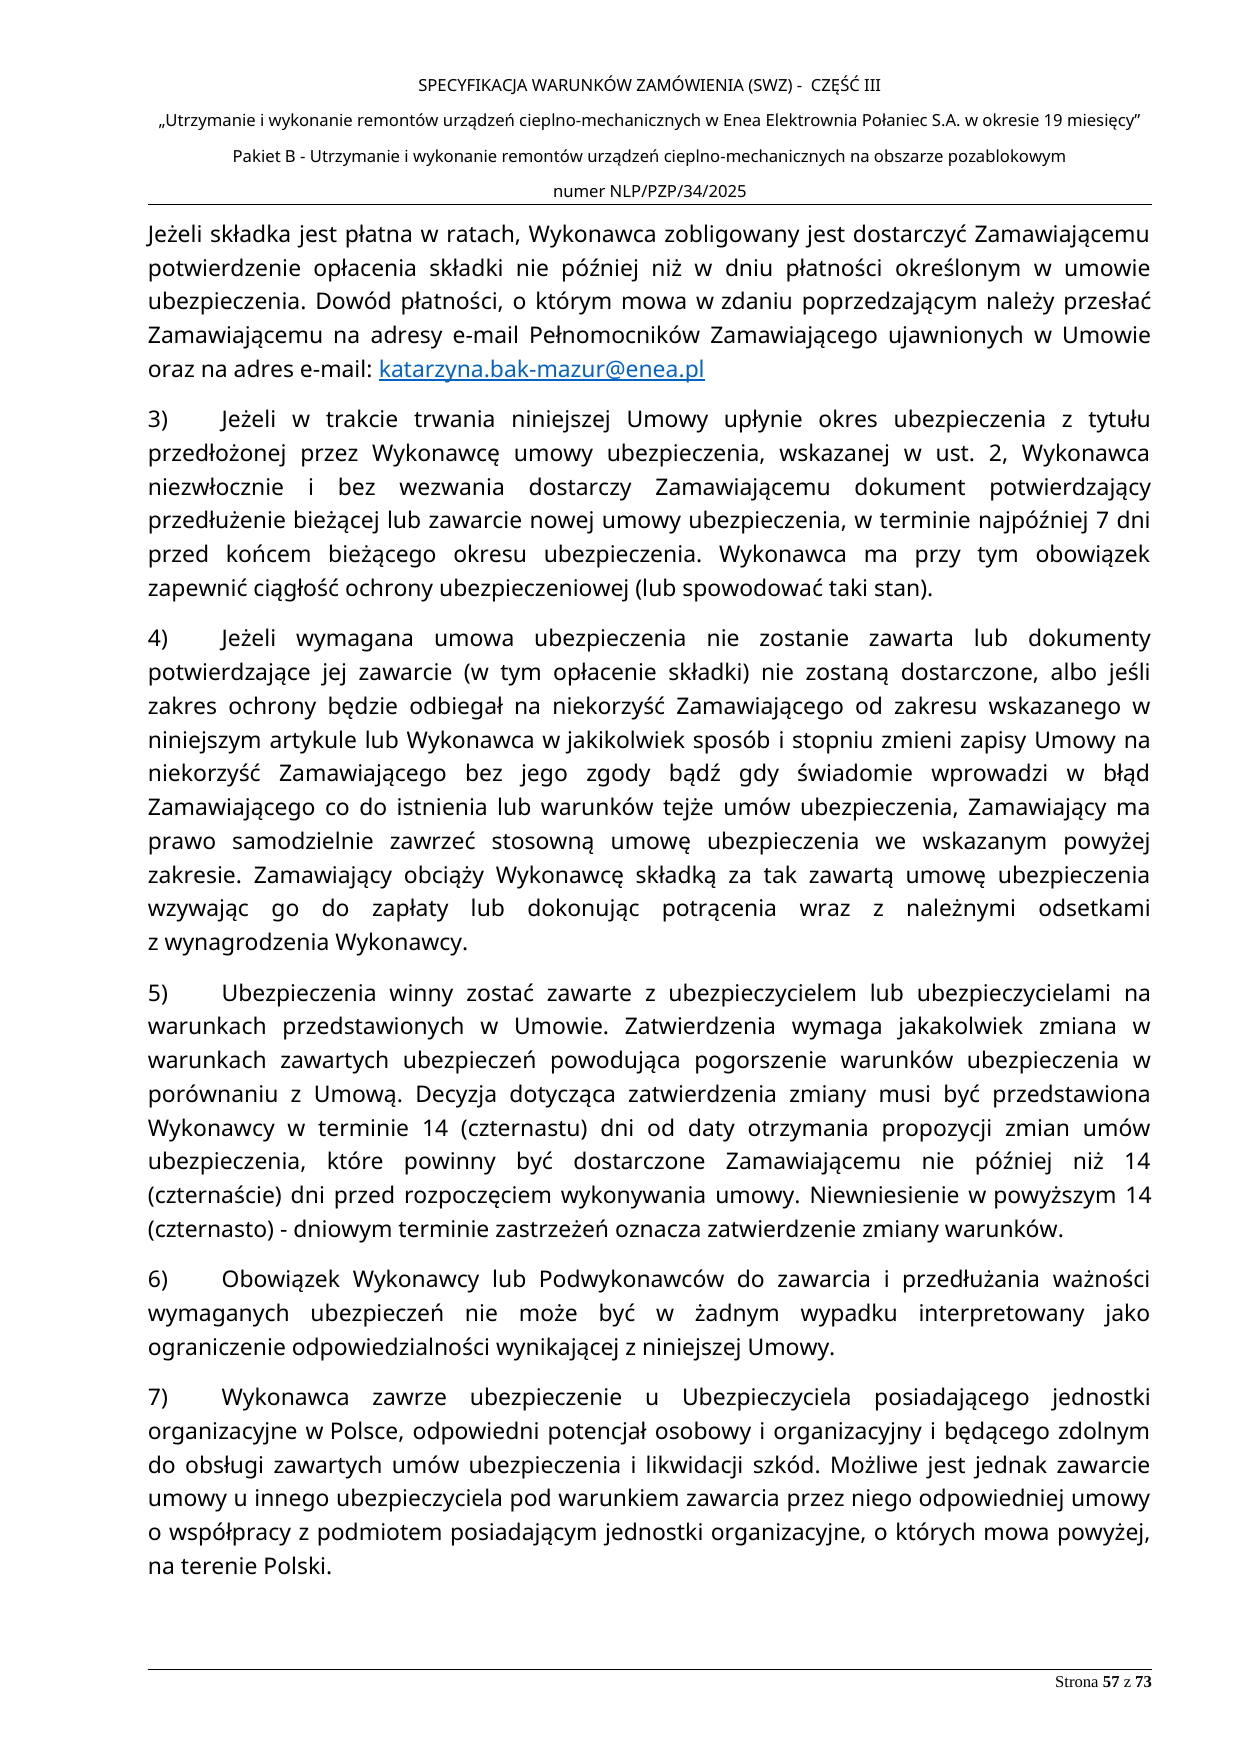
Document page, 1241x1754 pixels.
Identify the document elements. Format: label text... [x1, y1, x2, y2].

text 5) Ubezpieczenia winny zostać zawarte z ubezpieczycielem lub ubezpieczycielami na warunkach przedstawionych w Umowie. Zatwierdzenia wymaga jakakolwiek zmiana w warunkach zawartych ubezpieczeń powodująca pogorszenie warunków ubezpieczenia w porównaniu z Umową. Decyzja dotycząca zatwierdzenia zmiany musi być przedstawiona Wykonawcy w terminie 14 (czternastu) dni od daty otrzymania propozycji zmian umów ubezpieczenia, które powinny być dostarczone Zamawiającemu nie później niż 14 (czternaście) dni przed rozpoczęciem wykonywania umowy. Niewniesienie w powyższym 14 (czternasto) - dniowym terminie zastrzeżeń oznacza zatwierdzenie zmiany warunków. [148, 977, 1152, 1244]
text 4) Jeżeli wymagana umowa ubezpieczenia nie zostanie zawarta lub dokumenty potwierdzające jej zawarcie (w tym opłacenie składki) nie zostaną dostarczone, albo jeśli zakres ochrony będzie odbiegał na niekorzyść Zamawiającego od zakresu wskazanego w niniejszym artykule lub Wykonawca w jakikolwiek sposób i stopniu zmieni zapisy Umowy na niekorzyść Zamawiającego bez jego zgody bądź gdy świadomie wprowadzi w błąd Zamawiającego co do istnienia lub warunków tejże umów ubezpieczenia, Zamawiający ma prawo samodzielnie zawrzeć stosowną umowę ubezpieczenia we wskazanym powyżej zakresie. Zamawiający obciąży Wykonawcę składką za tak zawartą umowę ubezpieczenia wzywając go do zapłaty lub dokonując potrącenia wraz z należnymi odsetkami z wynagrodzenia Wykonawcy. [148, 622, 1152, 957]
text 7) Wykonawca zawrze ubezpieczenie u Ubezpieczyciela posiadającego jednostki organizacyjne w Polsce, odpowiedni potencjał osobowy i organizacyjny i będącego zdolnym do obsługi zawartych umów ubezpieczenia i likwidacji szkód. Możliwe jest jednak zawarcie umowy u innego ubezpieczyciela pod warunkiem zawarcia przez niego odpowiedniej umowy o współpracy z podmiotem posiadającym jednostki organizacyjne, o których mowa powyżej, na terenie Polski. [148, 1381, 1152, 1581]
text 6) Obowiązek Wykonawcy lub Podwykonawców do zawarcia i przedłużania ważności wymaganych ubezpieczeń nie może być w żadnym wypadku interpretowany jako ograniczenie odpowiedzialności wynikającej z niniejszej Umowy. [148, 1263, 1152, 1362]
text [148, 218, 1152, 384]
text 3) Jeżeli w trakcie trwania niniejszej Umowy upłynie okres ubezpieczenia z tytułu przedłożonej przez Wykonawcę umowy ubezpieczenia, wskazanej w ust. 2, Wykonawca niezwłocznie i bez wezwania dostarczy Zamawiającemu dokument potwierdzający przedłużenie bieżącej lub zawarcie nowej umowy ubezpieczenia, w terminie najpóźniej 7 dni przed końcem bieżącego okresu ubezpieczenia. Wykonawca ma przy tym obowiązek zapewnić ciągłość ochrony ubezpieczeniowej (lub spowodować taki stan). [148, 403, 1152, 603]
